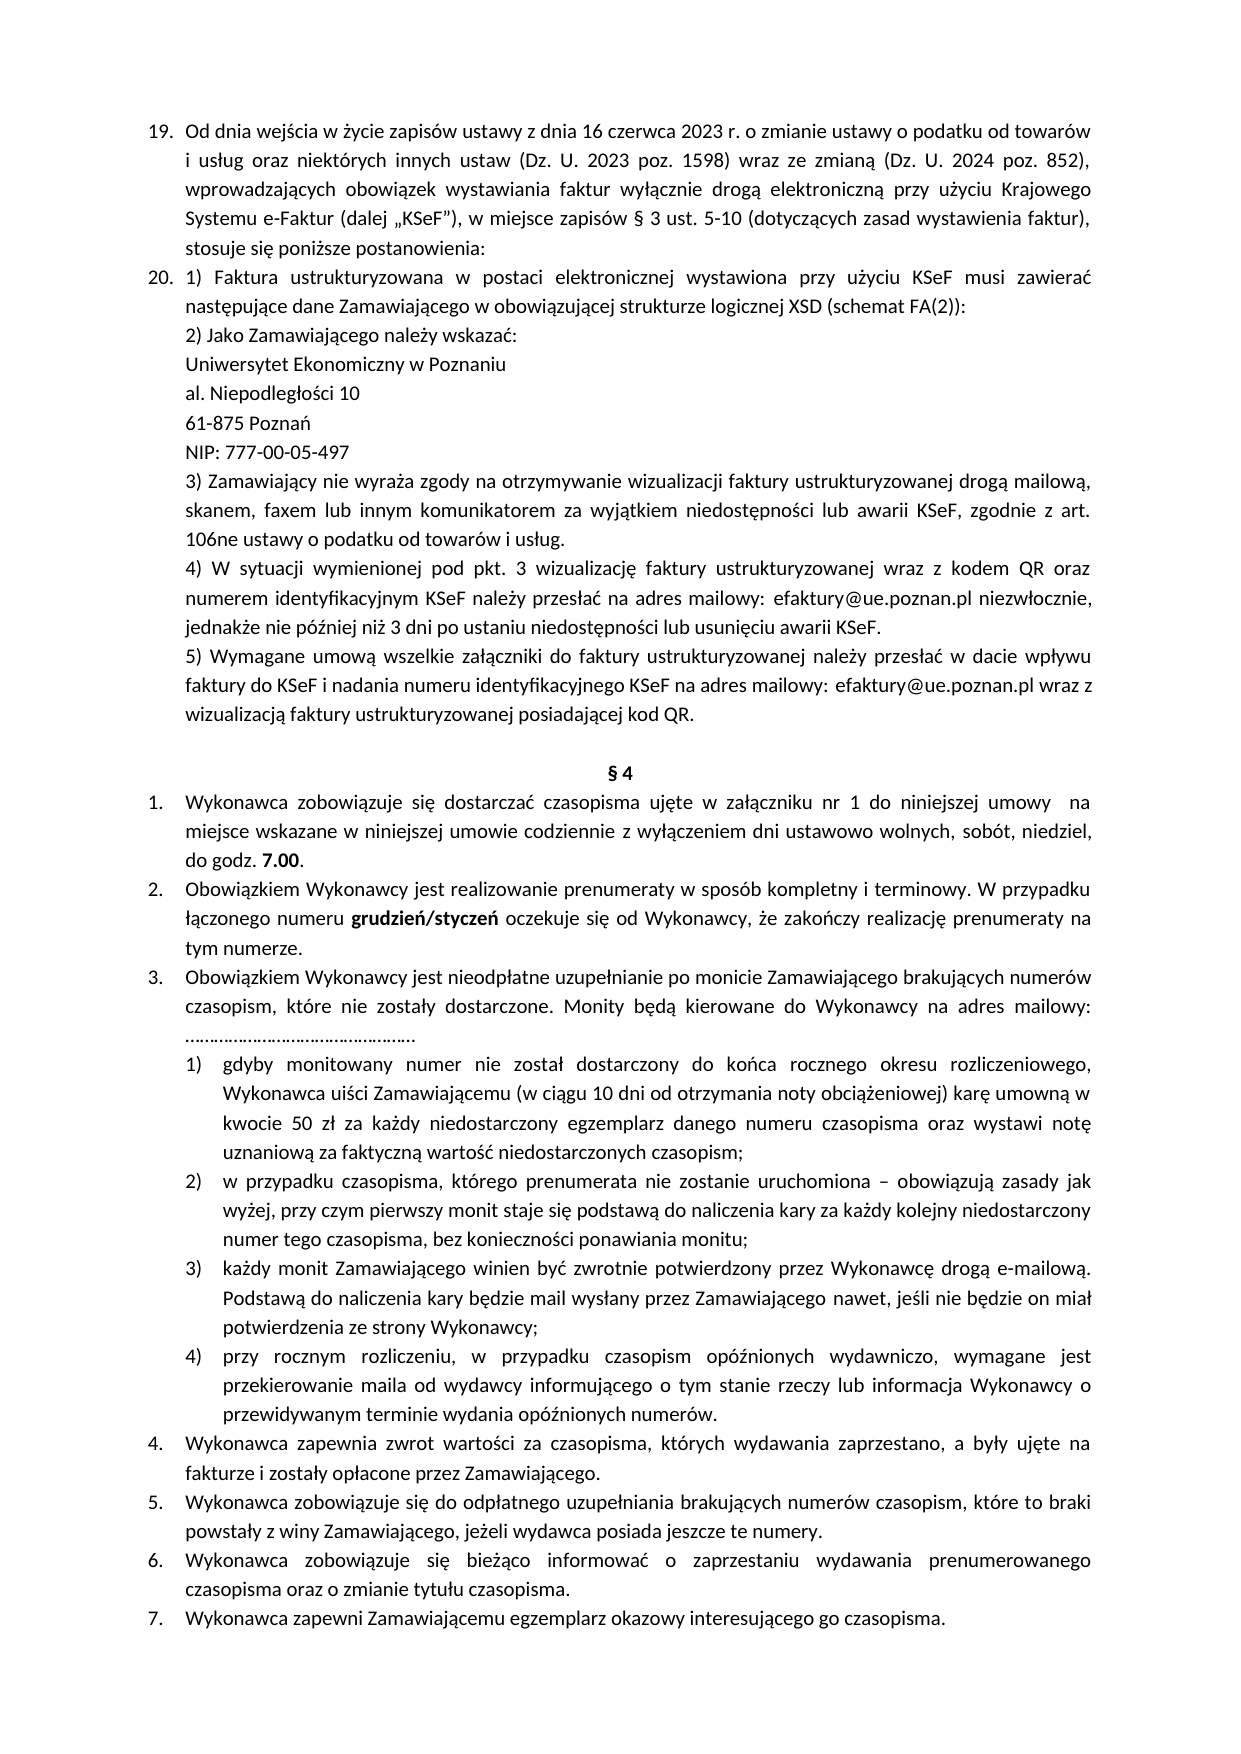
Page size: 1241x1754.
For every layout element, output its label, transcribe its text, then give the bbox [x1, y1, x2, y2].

list Wykonawca zapewni Zamawiającemu egzemplarz okazowy interesującego go czasopisma. [148, 1606, 1092, 1631]
text 5) Wymagane umową wszelkie załączniki do faktury ustrukturyzowanej należy przesłać w dacie wpływu faktury do KSeF i nadania numeru identyfikacyjnego KSeF na adres mailowy: efaktury@ue.poznan.pl wraz z wizualizacją faktury ustrukturyzowanej posiadającej kod QR. [185, 643, 1092, 727]
text 61-875 Poznań [185, 410, 1092, 435]
list gdyby monitowany numer nie został dostarczony do końca rocznego okresu rozliczeniowego, Wykonawca uiści Zamawiającemu (w ciągu 10 dni od otrzymania noty obciążeniowej) karę umowną w kwocie 50 zł za każdy niedostarczony egzemplarz danego numeru czasopisma oraz wystawi notę uznaniową za faktyczną wartość niedostarczonych czasopism; [185, 1051, 1092, 1164]
text NIP: 777-00-05-497 [185, 439, 1092, 464]
list w przypadku czasopisma, którego prenumerata nie zostanie uruchomiona – obowiązują zasady jak wyżej, przy czym pierwszy monit staje się podstawą do naliczenia kary za każdy kolejny niedostarczony numer tego czasopisma, bez konieczności ponawiania monitu; [185, 1168, 1092, 1252]
list Wykonawca zapewnia zwrot wartości za czasopisma, których wydawania zaprzestano, a były ujęte na fakturze i zostały opłacone przez Zamawiającego. [148, 1431, 1092, 1485]
text 2) Jako Zamawiającego należy wskazać: [185, 322, 1092, 348]
list Wykonawca zobowiązuje się do odpłatnego uzupełniania brakujących numerów czasopism, które to braki powstały z winy Zamawiającego, jeżeli wydawca posiada jeszcze te numery. [148, 1489, 1092, 1543]
list Obowiązkiem Wykonawcy jest nieodpłatne uzupełnianie po monicie Zamawiającego brakujących numerów czasopism, które nie zostały dostarczone. Monity będą kierowane do Wykonawcy na adres mailowy: ………………………………………… [148, 964, 1092, 1048]
text 3) Zamawiający nie wyraża zgody na otrzymywanie wizualizacji faktury ustrukturyzowanej drogą mailową, skanem, faxem lub innym komunikatorem za wyjątkiem niedostępności lub awarii KSeF, zgodnie z art. 106ne ustawy o podatku od towarów i usług. [185, 468, 1092, 552]
list 1) Faktura ustrukturyzowana w postaci elektronicznej wystawiona przy użyciu KSeF musi zawierać następujące dane Zamawiającego w obowiązującej strukturze logicznej XSD (schemat FA(2)): [148, 264, 1092, 318]
list Wykonawca zobowiązuje się dostarczać czasopisma ujęte w załączniku nr 1 do niniejszej umowy na miejsce wskazane w niniejszej umowie codziennie z wyłączeniem dni ustawowo wolnych, sobót, niedziel, do godz. 7.00. [148, 789, 1092, 873]
list Wykonawca zobowiązuje się bieżąco informować o zaprzestaniu wydawania prenumerowanego czasopisma oraz o zmianie tytułu czasopisma. [148, 1547, 1092, 1602]
list Od dnia wejścia w życie zapisów ustawy z dnia 16 czerwca 2023 r. o zmianie ustawy o podatku od towarów i usług oraz niektórych innych ustaw (Dz. U. 2023 poz. 1598) wraz ze zmianą (Dz. U. 2024 poz. 852), wprowadzających obowiązek wystawiania faktur wyłącznie drogą elektroniczną przy użyciu Krajowego Systemu e-Faktur (dalej „KSeF”), w miejsce zapisów § 3 ust. 5-10 (dotyczących zasad wystawienia faktur), stosuje się poniższe postanowienia: [148, 118, 1092, 260]
list Obowiązkiem Wykonawcy jest realizowanie prenumeraty w sposób kompletny i terminowy. W przypadku łączonego numeru grudzień/styczeń oczekuje się od Wykonawcy, że zakończy realizację prenumeraty na tym numerze. [148, 876, 1092, 960]
text Uniwersytet Ekonomiczny w Poznaniu [185, 351, 1092, 377]
list każdy monit Zamawiającego winien być zwrotnie potwierdzony przez Wykonawcę drogą e-mailową. Podstawą do naliczenia kary będzie mail wysłany przez Zamawiającego nawet, jeśli nie będzie on miał potwierdzenia ze strony Wykonawcy; [185, 1256, 1092, 1339]
text al. Niepodległości 10 [185, 381, 1092, 406]
text 4) W sytuacji wymienionej pod pkt. 3 wizualizację faktury ustrukturyzowanej wraz z kodem QR oraz numerem identyfikacyjnym KSeF należy przesłać na adres mailowy: efaktury@ue.poznan.pl niezwłocznie, jednakże nie później niż 3 dni po ustaniu niedostępności lub usunięciu awarii KSeF. [185, 556, 1092, 639]
text § 4 [148, 760, 1092, 785]
list przy rocznym rozliczeniu, w przypadku czasopism opóźnionych wydawniczo, wymagane jest przekierowanie maila od wydawcy informującego o tym stanie rzeczy lub informacja Wykonawcy o przewidywanym terminie wydania opóźnionych numerów. [185, 1343, 1092, 1427]
